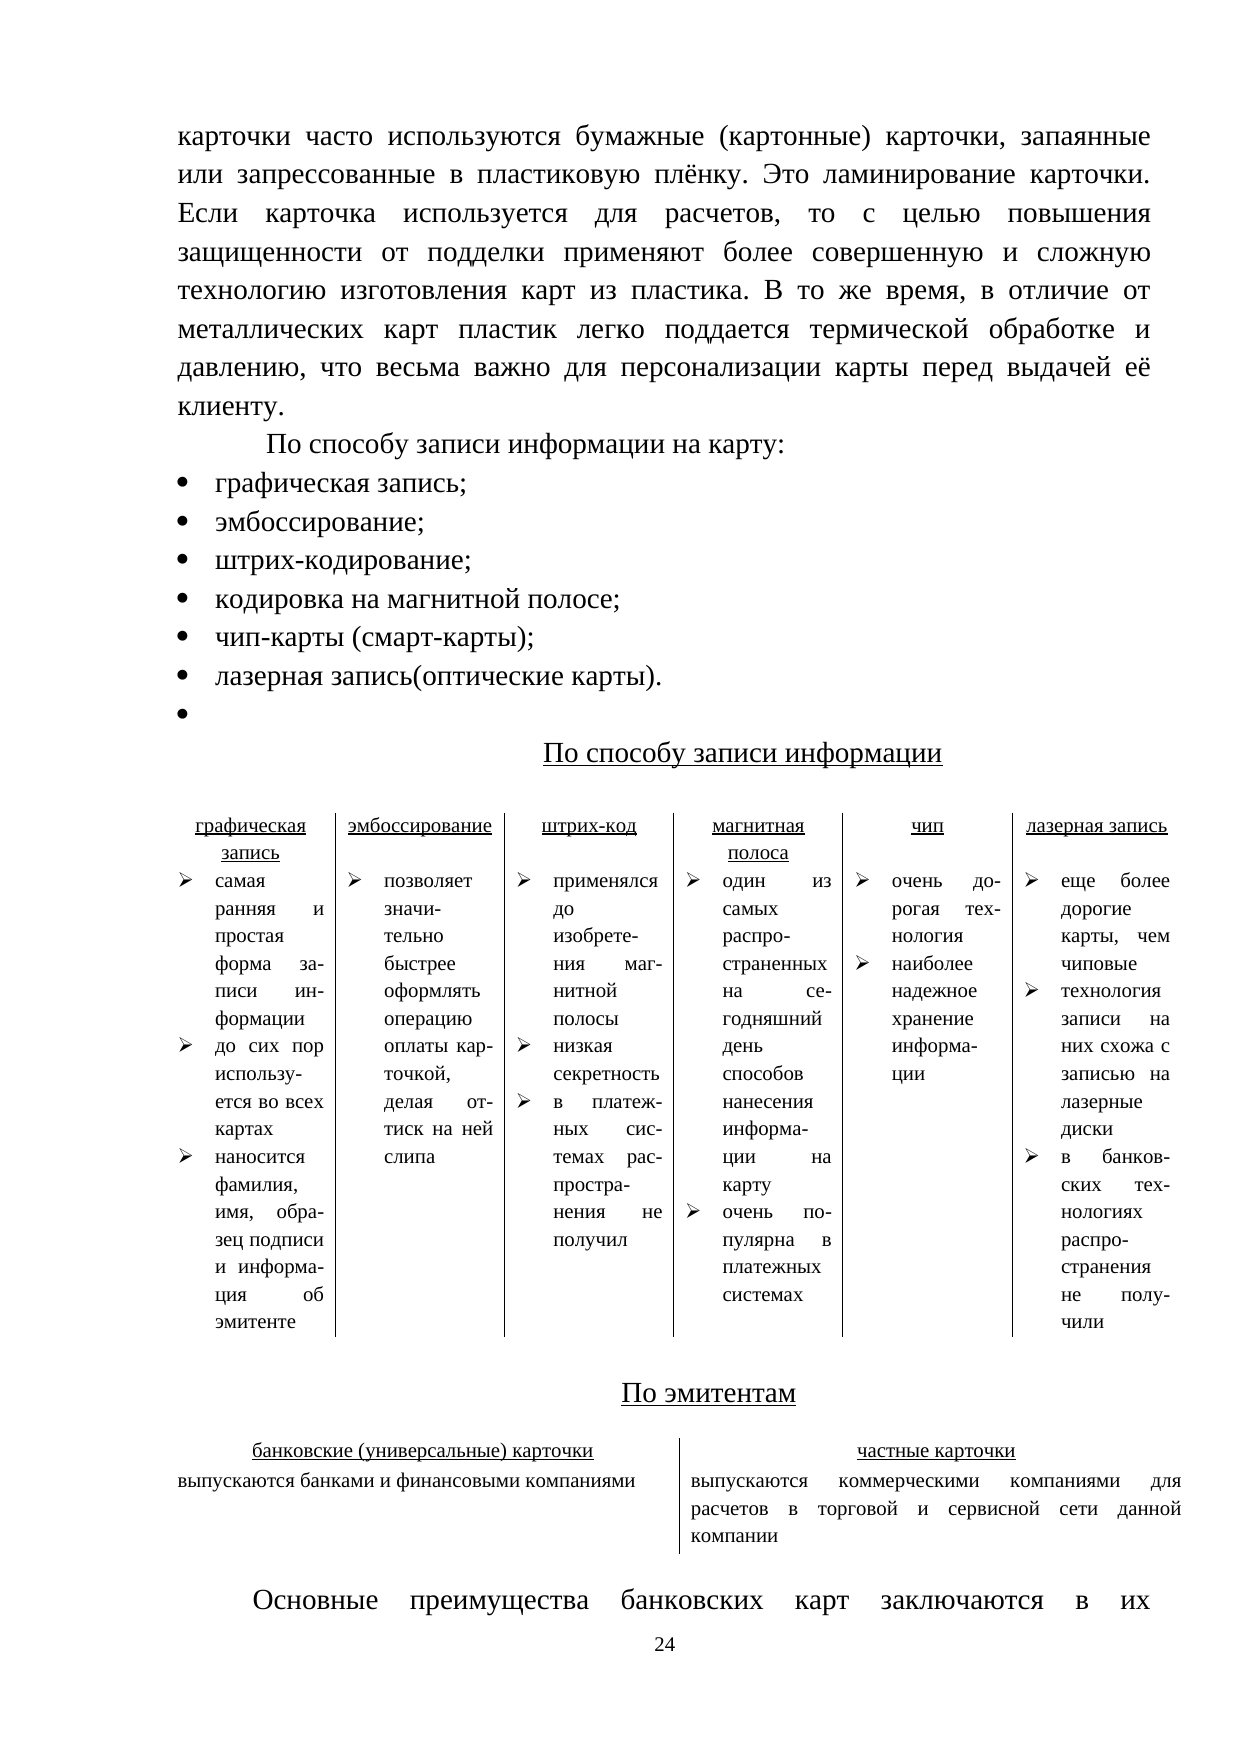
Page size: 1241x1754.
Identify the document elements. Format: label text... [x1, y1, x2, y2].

table_header графическая запись [166, 813, 335, 868]
list чип-карты (смарт-карты); [177, 619, 1152, 653]
table_header эмбоссирование [336, 813, 504, 868]
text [177, 1582, 1152, 1615]
text По способу записи информации на карту: [177, 426, 1152, 460]
table_cell один из самых распространенных на сегодняшний день способов нанесения информации на карту очень популярна в платежных системах [674, 868, 842, 1337]
subtitle По эмитентам [177, 1376, 1152, 1409]
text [177, 118, 1152, 421]
table_header магнитная полоса [674, 813, 842, 868]
table_cell еще более дорогие карты, чем чиповые технология записи на них схожа с записью на лазерные диски в банковских технологиях распространения не получили [1013, 868, 1181, 1337]
table_cell самая ранняя и простая форма записи информации до сих пор используется во всех картах наносится фамилия, имя, образец подписи и информация об эмитенте [166, 868, 335, 1337]
table_header чип [843, 813, 1012, 868]
table_cell очень дорогая технология наиболее надежное хранение информации [843, 868, 1012, 1337]
table_header частные карточки [680, 1438, 1193, 1468]
list лазерная запись(оптические карты). [177, 658, 1152, 692]
list графическая запись; [177, 465, 1152, 499]
list эмбоссирование; [177, 504, 1152, 537]
list штрих-кодирование; [177, 542, 1152, 576]
table_cell применялся до изобретения магнитной полосы низкая секретность в платежных системах распространения не получил [505, 868, 673, 1337]
list кодировка на магнитной полосе; [177, 581, 1152, 614]
table_cell выпускаются банками и финансовыми компаниями [166, 1468, 679, 1554]
table_cell позволяет значительно быстрее оформлять операцию оплаты карточкой, делая оттиск на ней слипа [336, 868, 504, 1337]
table_header лазерная запись [1013, 813, 1181, 868]
text По способу записи информации [177, 736, 1152, 769]
table_cell выпускаются коммерческими компаниями для расчетов в торговой и сервисной сети данной компании [680, 1468, 1193, 1554]
table_header банковские (универсальные) карточки [166, 1438, 679, 1468]
table_header штрих-код [505, 813, 673, 868]
